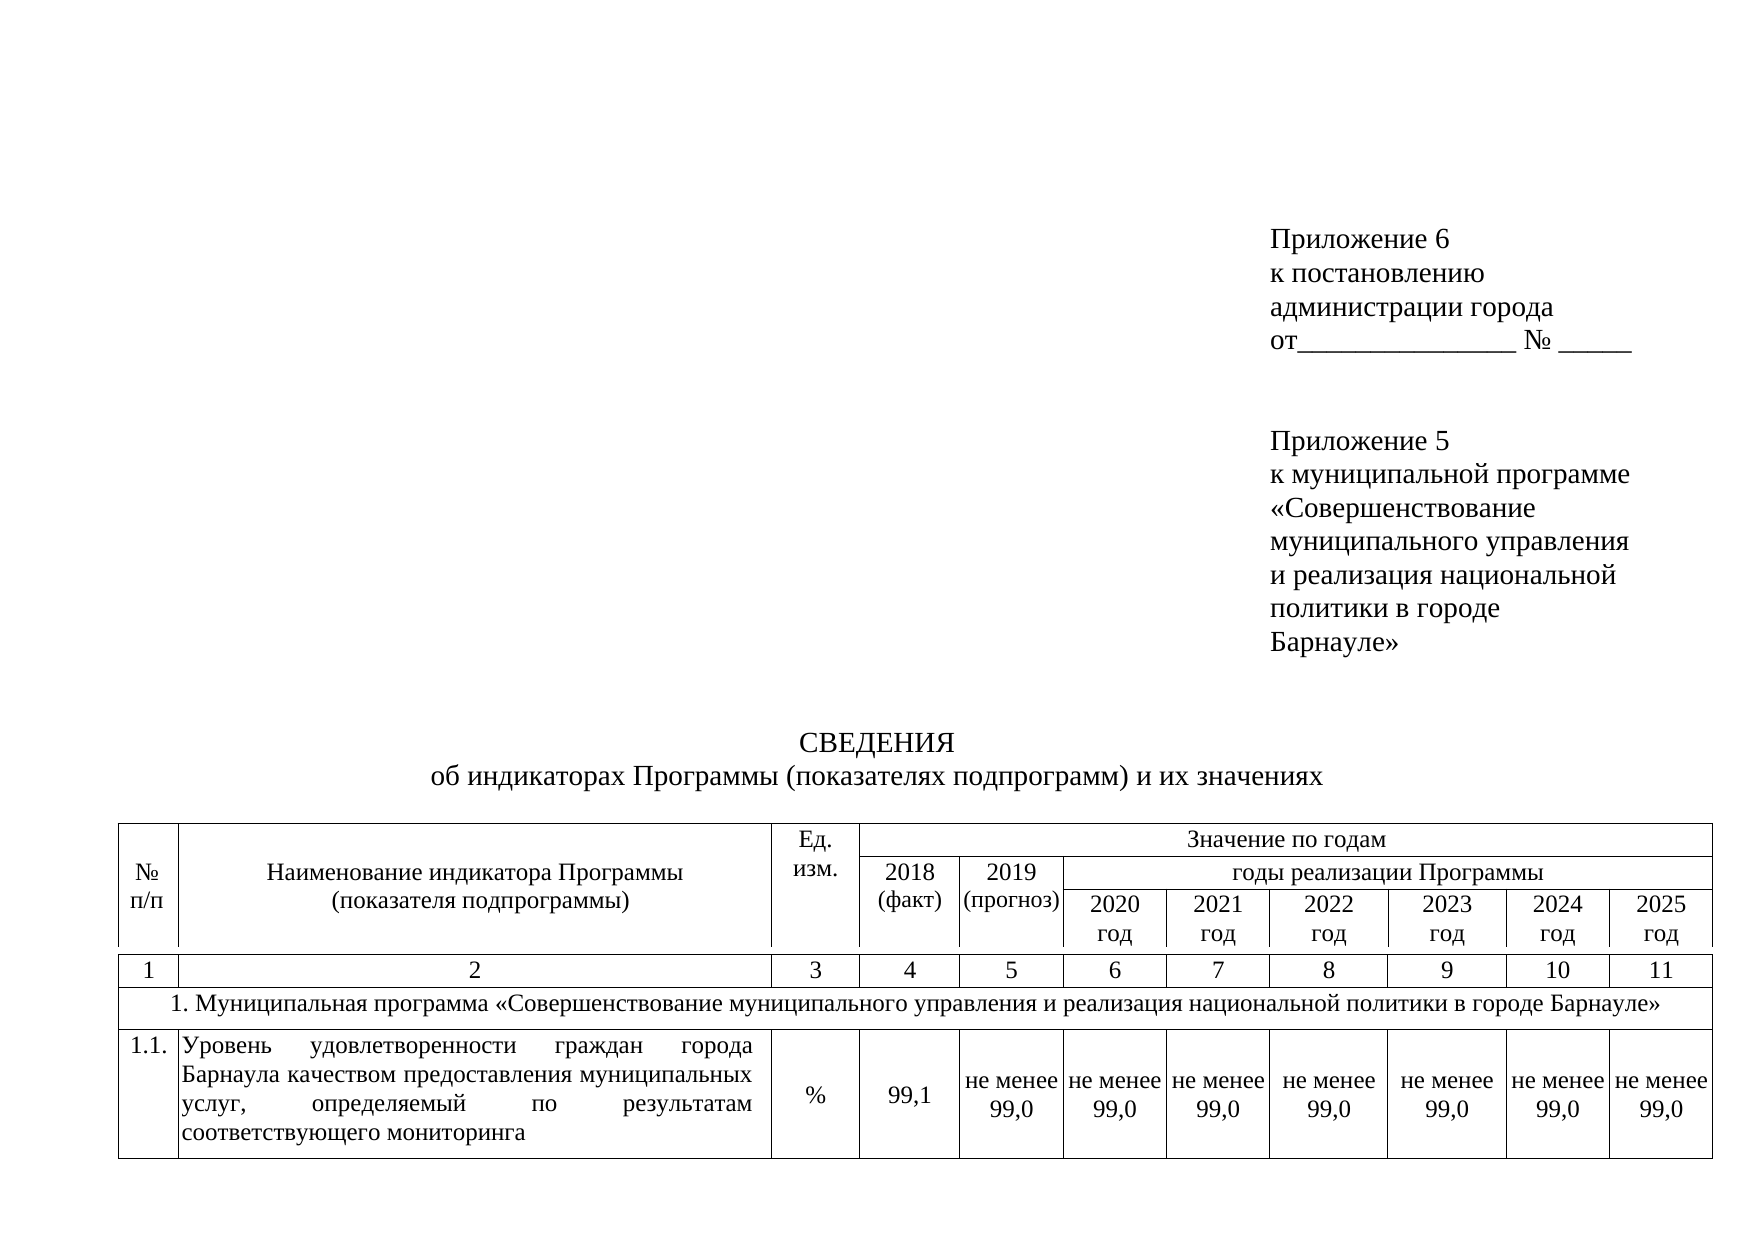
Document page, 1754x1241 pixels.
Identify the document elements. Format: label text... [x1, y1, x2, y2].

table_header 10 [1507, 955, 1609, 987]
table_cell 1.1. [119, 1030, 178, 1158]
text от_______________ № _____ [1270, 322, 1636, 356]
text Приложение 5 [1270, 423, 1636, 456]
table_header 1 [119, 955, 178, 987]
table_cell 2024 год [1507, 890, 1609, 947]
table_cell не менее 99,0 [1270, 1030, 1387, 1158]
text об индикаторах Программы (показателях подпрограмм) и их значениях [118, 758, 1636, 792]
table_cell не менее 99,0 [960, 1030, 1063, 1158]
table_header Наименование индикатора Программы (показателя подпрограммы) [179, 824, 771, 947]
table_header Значение по годам [860, 824, 1712, 856]
table_header Ед. изм. [772, 824, 859, 947]
table_header 11 [1610, 955, 1712, 987]
text СВЕДЕНИЯ [118, 725, 1636, 758]
table_header 6 [1064, 955, 1166, 987]
table_header № п/п [119, 824, 178, 947]
table_header 5 [960, 955, 1063, 987]
text к постановлению [1270, 255, 1636, 289]
table_cell годы реализации Программы [1064, 857, 1712, 888]
table_cell 1. Муниципальная программа «Совершенствование муниципального управления и реализация национальной политики в городе Барнауле» [119, 988, 1712, 1029]
table_cell не менее 99,0 [1610, 1030, 1712, 1158]
table_cell 2018 (факт) [860, 857, 959, 947]
table_cell не менее 99,0 [1064, 1030, 1166, 1158]
text к муниципальной программе «Совершенствование муниципального управления и реализация национальной политики в городе Барнауле» [1270, 456, 1636, 658]
table_cell не менее 99,0 [1507, 1030, 1609, 1158]
table_header 9 [1388, 955, 1506, 987]
table_cell 2021 год [1167, 890, 1269, 947]
text Приложение 6 [1270, 222, 1636, 255]
table_cell 2022 год [1270, 890, 1388, 947]
table_cell Уровень удовлетворенности граждан города Барнаула качеством предоставления муниципальных услуг, определяемый по результатам соответствующего мониторинга [179, 1030, 771, 1158]
table_header 8 [1270, 955, 1387, 987]
table_header 7 [1167, 955, 1269, 987]
table_cell 2025 год [1610, 890, 1712, 947]
table_cell 2020 год [1064, 890, 1166, 947]
table_cell не менее 99,0 [1388, 1030, 1506, 1158]
table_header 3 [772, 955, 859, 987]
text администрации города [1270, 289, 1636, 322]
table_cell не менее 99,0 [1167, 1030, 1269, 1158]
table_cell 2023 год [1389, 890, 1506, 947]
table_cell 99,1 [860, 1030, 959, 1158]
table_header 2 [179, 955, 771, 987]
table_cell % [772, 1030, 859, 1158]
table_header 4 [860, 955, 959, 987]
table_cell 2019 (прогноз) [960, 857, 1063, 947]
